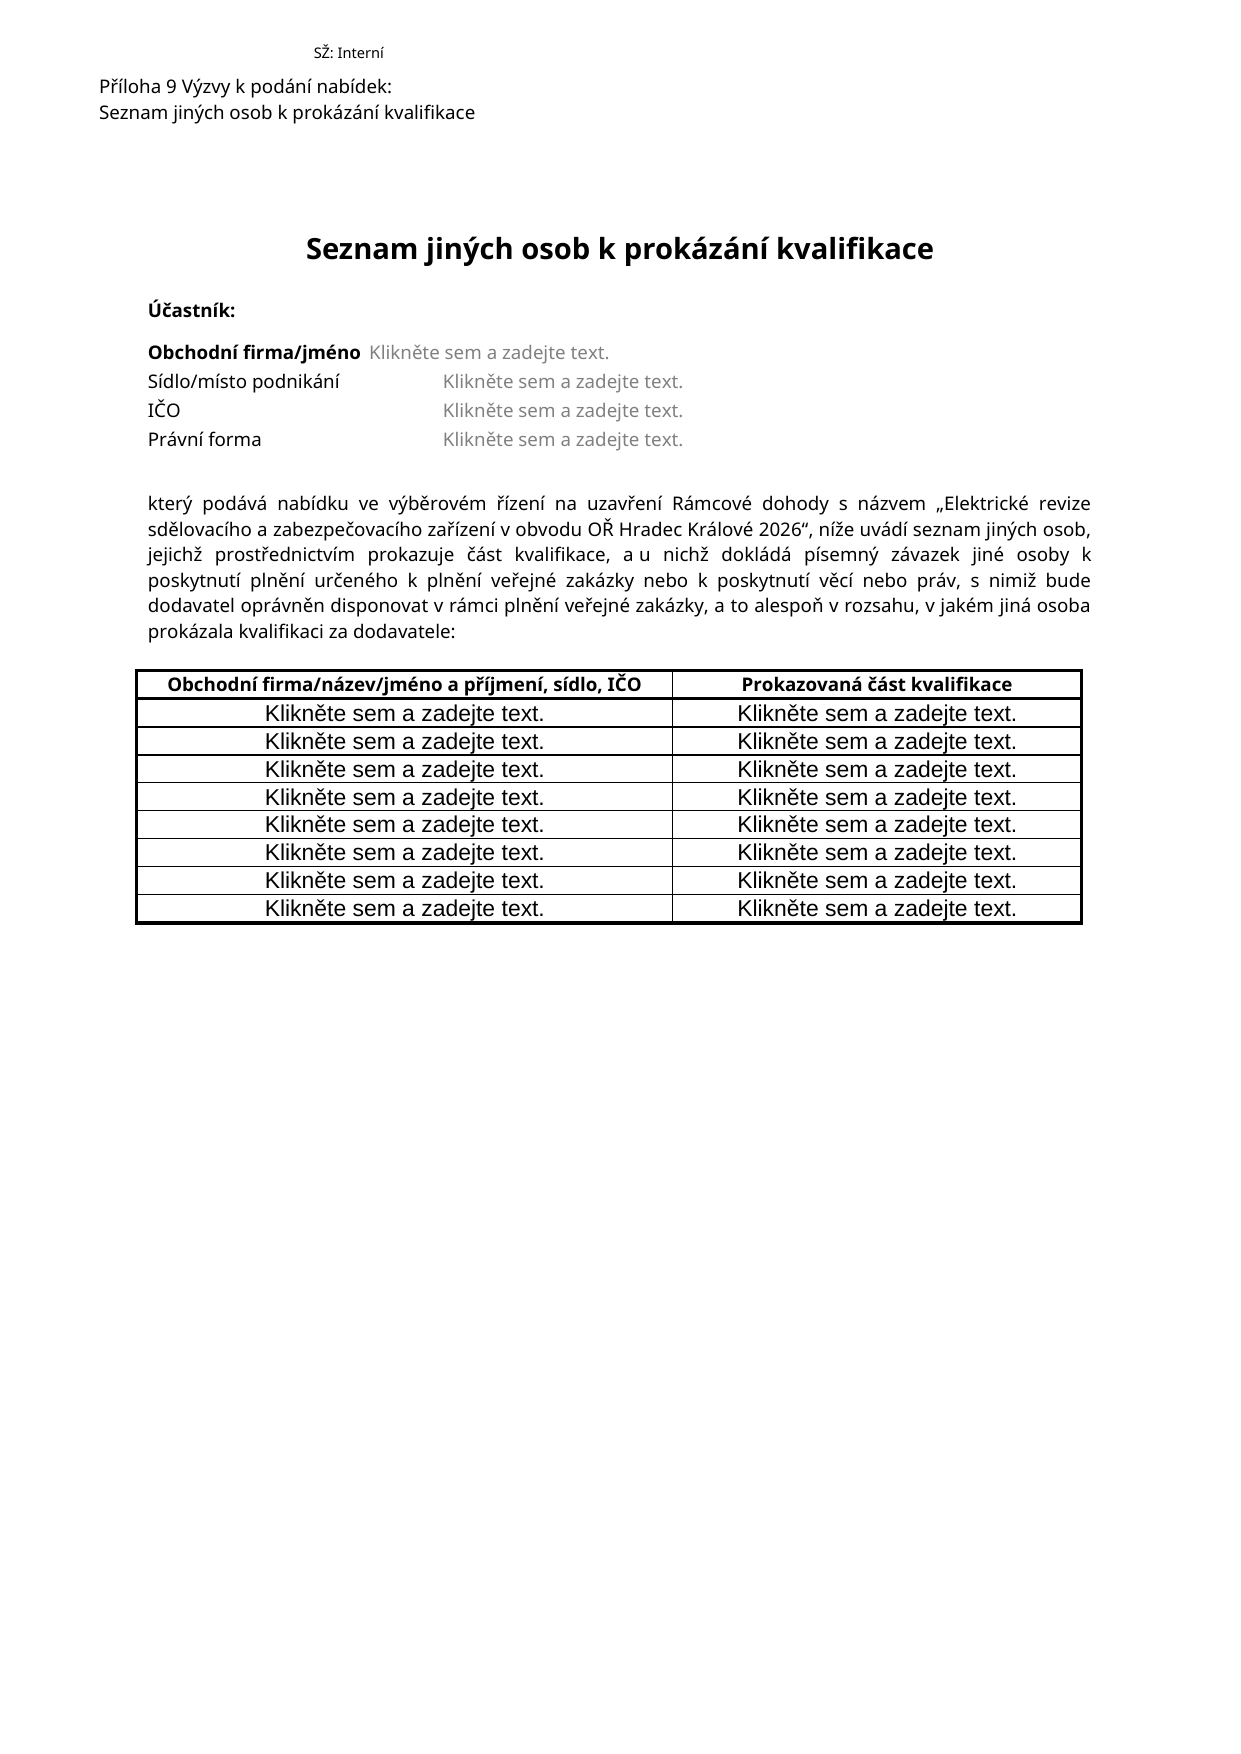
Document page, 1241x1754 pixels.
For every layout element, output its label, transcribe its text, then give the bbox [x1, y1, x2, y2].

table_header Obchodní firma/název/jméno a příjmení, sídlo, IČO [138, 672, 672, 697]
text IČO [148, 394, 1093, 423]
text Obchodní firma/jméno [148, 336, 1093, 365]
text Právní forma [148, 423, 1093, 452]
title Seznam jiných osob k prokázání kvalifikace [148, 228, 1093, 268]
text Účastník: [148, 293, 1093, 324]
text který podává nabídku ve výběrovém řízení na uzavření Rámcové dohody s názvem „Elektrické revize sdělovacího a zabezpečovacího zařízení v obvodu OŘ Hradec Králové 2026“, níže uvádí seznam jiných osob, jejichž prostřednictvím prokazuje část kvalifikace, a u nichž dokládá písemný závazek jiné osoby k poskytnutí plnění určeného k plnění veřejné zakázky nebo k poskytnutí věcí nebo práv, s nimiž bude dodavatel oprávněn disponovat v rámci plnění veřejné zakázky, a to alespoň v rozsahu, v jakém jiná osoba prokázala kvalifikaci za dodavatele: [148, 490, 1093, 643]
text Sídlo/místo podnikání [148, 365, 1093, 394]
table_header Prokazovaná část kvalifikace [673, 672, 1080, 697]
